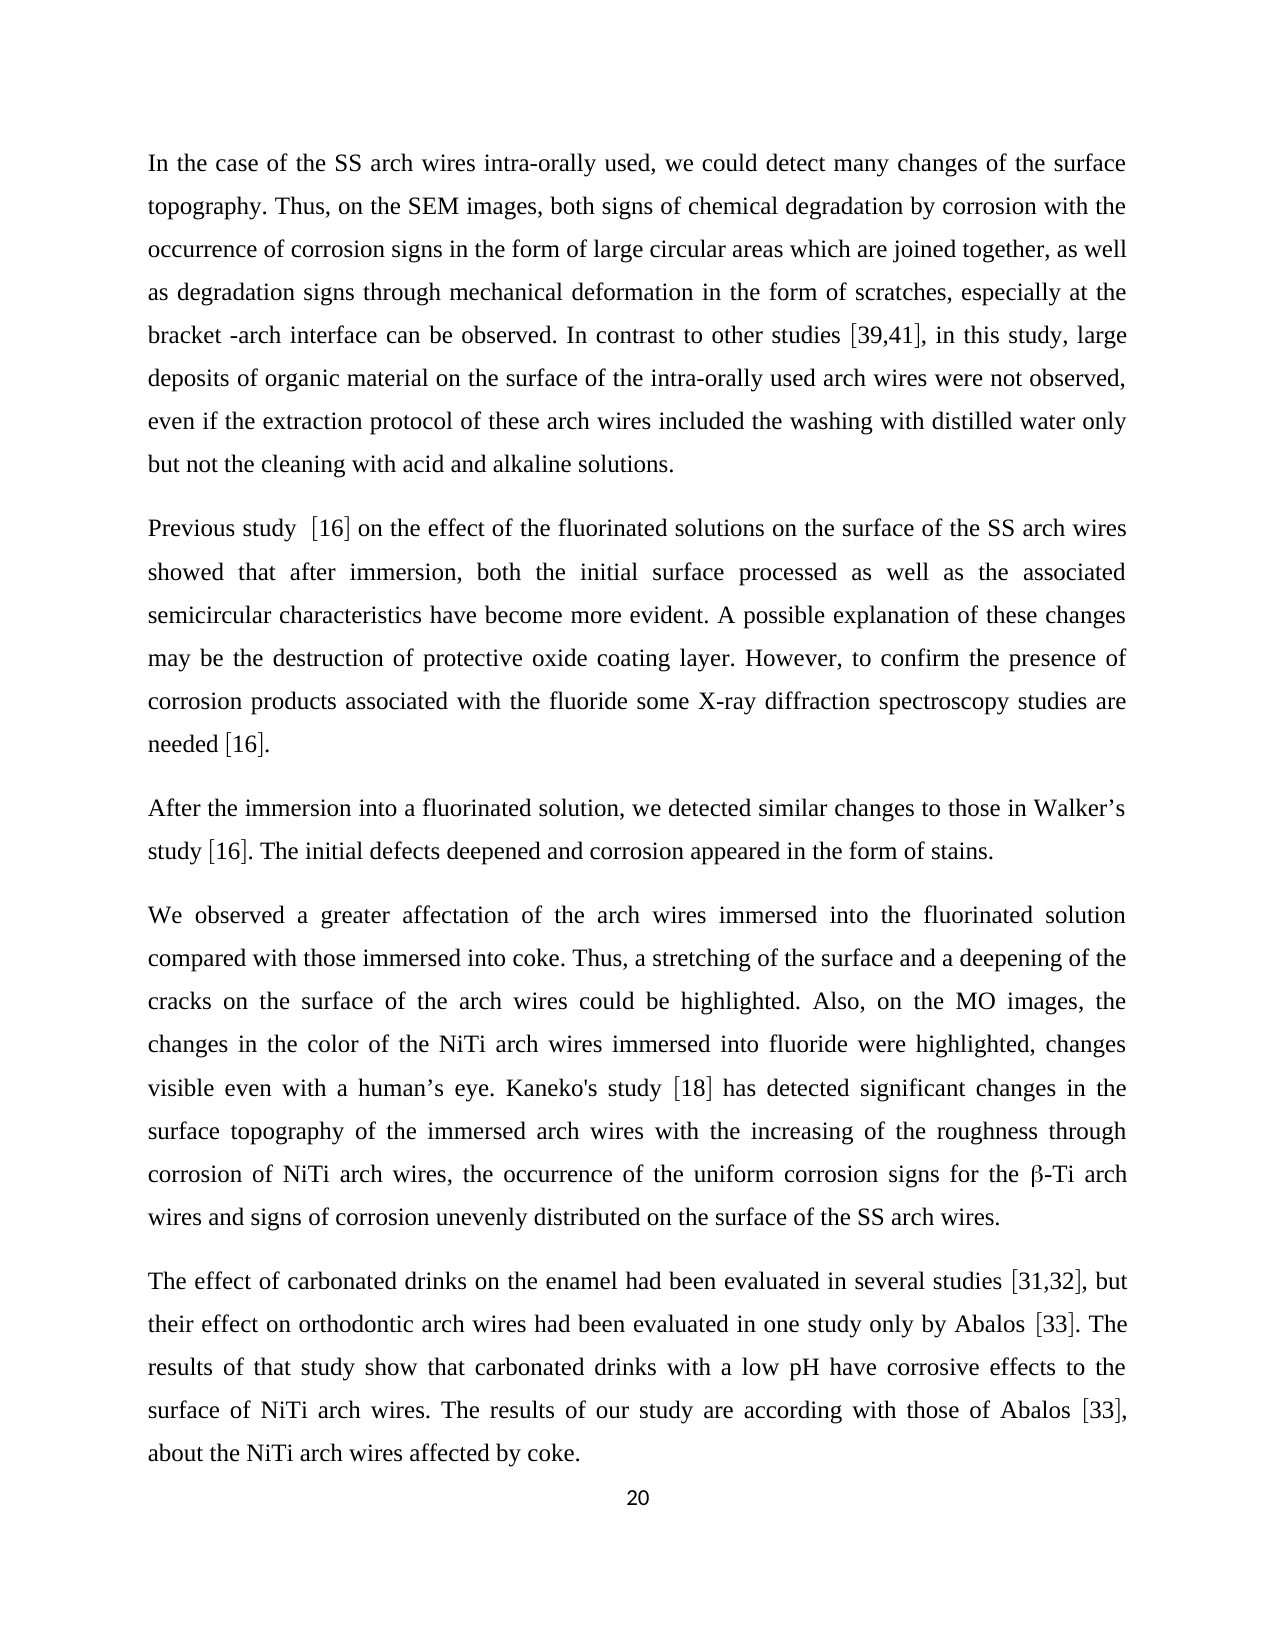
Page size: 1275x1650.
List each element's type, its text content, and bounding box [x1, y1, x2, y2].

text The effect of carbonated drinks on the enamel had been evaluated in several studies 31,32, but their effect on orthodontic arch wires had been evaluated in one study only by Abalos 33. The results of that study show that carbonated drinks with a low pH have corrosive effects to the surface of NiTi arch wires. The results of our study are according with those of Abalos 33, about the NiTi arch wires affected by coke. [148, 1266, 1127, 1467]
text After the immersion into a fluorinated solution, we detected similar changes to those in Walker’s study 16. The initial defects deepened and corrosion appeared in the form of stains. [148, 793, 1127, 865]
text In the case of the SS arch wires intra-orally used, we could detect many changes of the surface topography. Thus, on the SEM images, both signs of chemical degradation by corrosion with the occurrence of corrosion signs in the form of large circular areas which are joined together, as well as degradation signs through mechanical deformation in the form of scratches, especially at the bracket -arch interface can be observed. In contrast to other studies 39,41, in this study, large deposits of organic material on the surface of the intra-orally used arch wires were not observed, even if the extraction protocol of these arch wires included the washing with distilled water only but not the cleaning with acid and alkaline solutions. [148, 148, 1127, 478]
text Previous study 16 on the effect of the fluorinated solutions on the surface of the SS arch wires showed that after immersion, both the initial surface processed as well as the associated semicircular characteristics have become more evident. A possible explanation of these changes may be the destruction of protective oxide coating layer. However, to confirm the presence of corrosion products associated with the fluoride some X-ray diffraction spectroscopy studies are needed 16. [148, 513, 1127, 758]
text We observed a greater affectation of the arch wires immersed into the fluorinated solution compared with those immersed into coke. Thus, a stretching of the surface and a deepening of the cracks on the surface of the arch wires could be highlighted. Also, on the MO images, the changes in the color of the NiTi arch wires immersed into fluoride were highlighted, changes visible even with a human’s eye. Kaneko's study 18 has detected significant changes in the surface topography of the immersed arch wires with the increasing of the roughness through corrosion of NiTi arch wires, the occurrence of the uniform corrosion signs for the -Ti arch wires and signs of corrosion unevenly distributed on the surface of the SS arch wires. [148, 900, 1127, 1231]
